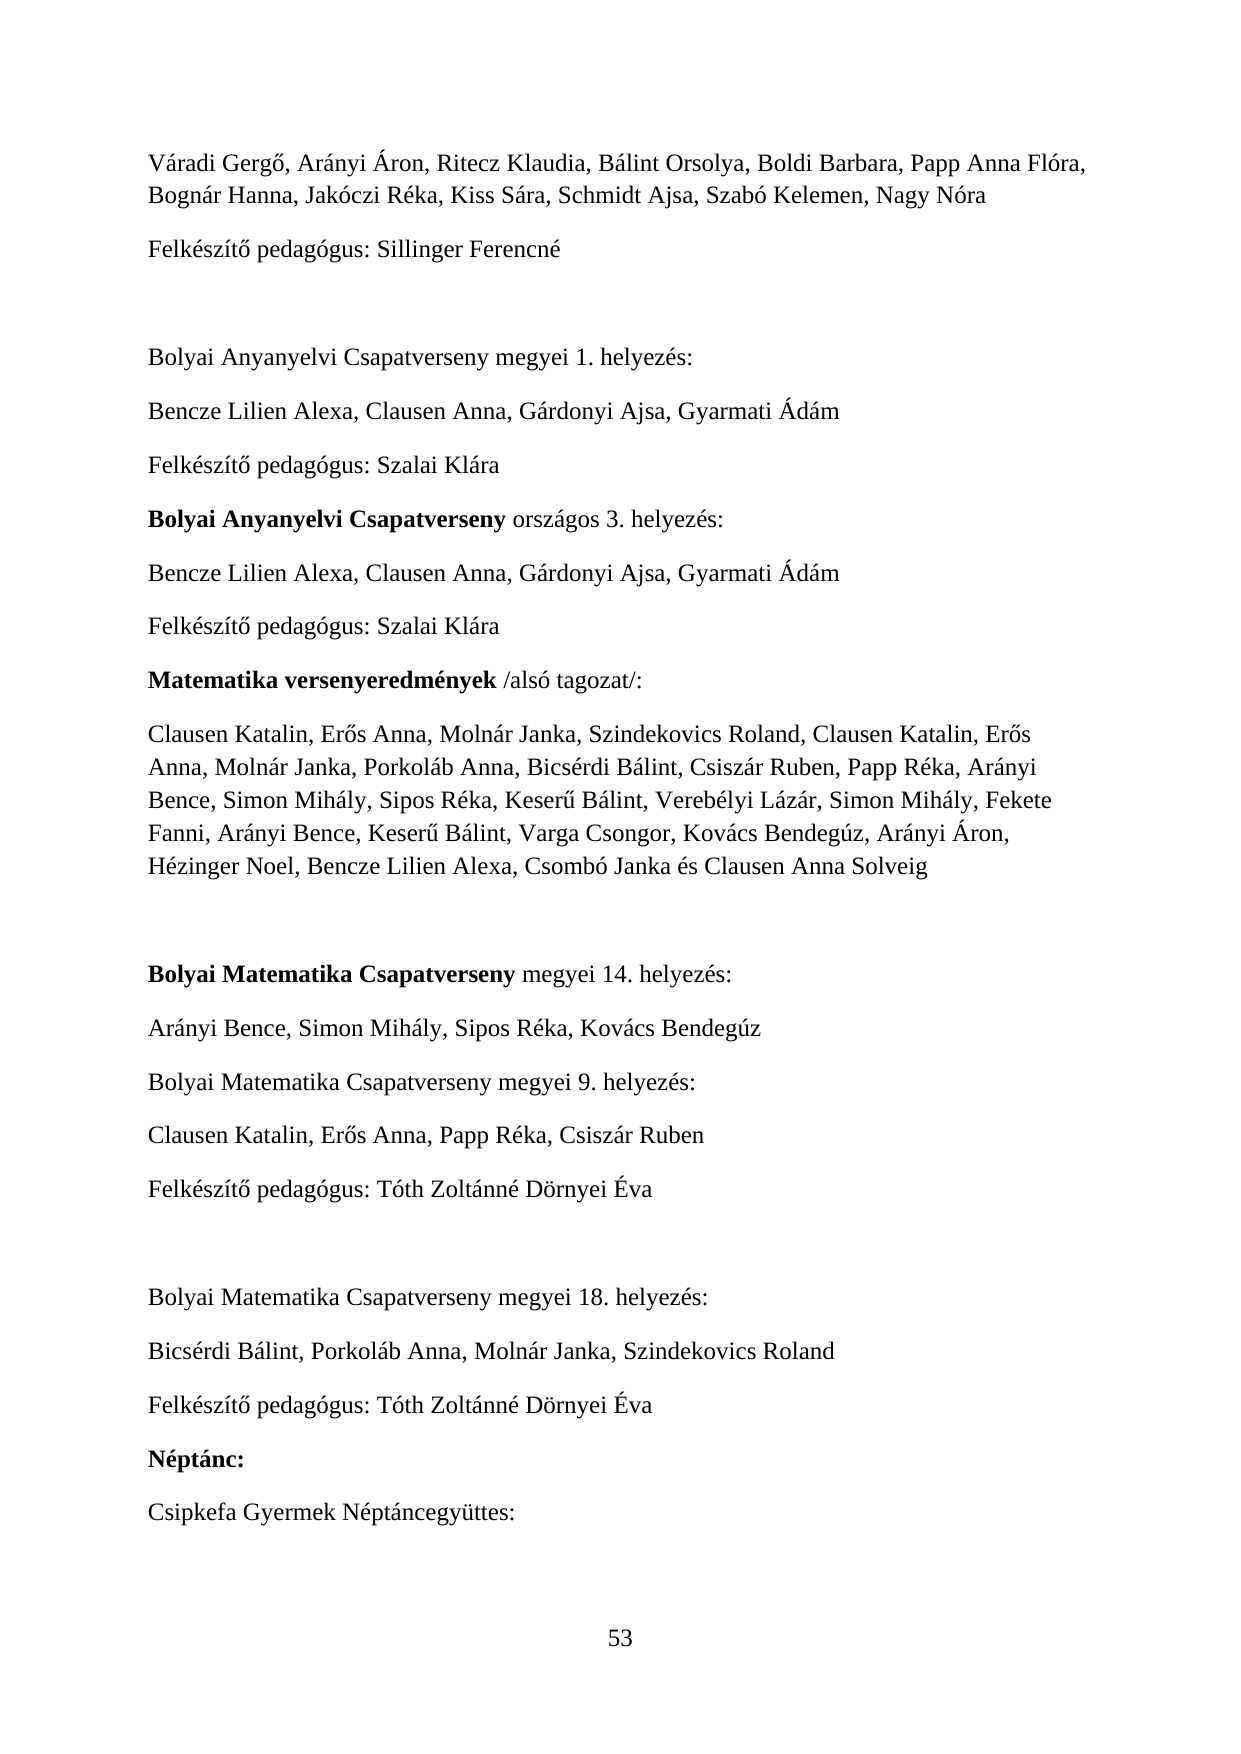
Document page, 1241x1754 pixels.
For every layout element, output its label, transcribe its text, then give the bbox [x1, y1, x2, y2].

text Felkészítő pedagógus: Sillinger Ferencné [148, 234, 1093, 263]
text Bolyai Matematika Csapatverseny megyei 18. helyezés: [148, 1282, 1093, 1311]
text Clausen Katalin, Erős Anna, Papp Réka, Csiszár Ruben [148, 1121, 1093, 1149]
text Bencze Lilien Alexa, Clausen Anna, Gárdonyi Ajsa, Gyarmati Ádám [148, 558, 1093, 586]
text Bolyai Anyanyelvi Csapatverseny országos 3. helyezés: [148, 504, 1093, 532]
text Felkészítő pedagógus: Szalai Klára [148, 611, 1093, 640]
text Felkészítő pedagógus: Szalai Klára [148, 450, 1093, 479]
text Bolyai Matematika Csapatverseny megyei 9. helyezés: [148, 1067, 1093, 1095]
text Váradi Gergő, Arányi Áron, Ritecz Klaudia, Bálint Orsolya, Boldi Barbara, Papp Anna Flóra, Bognár Hanna, Jakóczi Réka, Kiss Sára, Schmidt Ajsa, Szabó Kelemen, Nagy Nóra [148, 148, 1093, 209]
text Arányi Bence, Simon Mihály, Sipos Réka, Kovács Bendegúz [148, 1013, 1093, 1042]
text Bolyai Anyanyelvi Csapatverseny megyei 1. helyezés: [148, 342, 1093, 371]
text Bolyai Matematika Csapatverseny megyei 14. helyezés: [148, 959, 1093, 988]
text Néptánc: [148, 1444, 1093, 1472]
text Felkészítő pedagógus: Tóth Zoltánné Dörnyei Éva [148, 1174, 1093, 1203]
text Matematika versenyeredmények /alsó tagozat/: [148, 665, 1093, 694]
text Csipkefa Gyermek Néptáncegyüttes: [148, 1497, 1093, 1526]
text Bencze Lilien Alexa, Clausen Anna, Gárdonyi Ajsa, Gyarmati Ádám [148, 396, 1093, 425]
text Felkészítő pedagógus: Tóth Zoltánné Dörnyei Éva [148, 1390, 1093, 1418]
text Bicsérdi Bálint, Porkoláb Anna, Molnár Janka, Szindekovics Roland [148, 1336, 1093, 1365]
text Clausen Katalin, Erős Anna, Molnár Janka, Szindekovics Roland, Clausen Katalin, Erős Anna, Molnár Janka, Porkoláb Anna, Bicsérdi Bálint, Csiszár Ruben, Papp Réka, Arányi Bence, Simon Mihály, Sipos Réka, Keserű Bálint, Verebélyi Lázár, Simon Mihály, Fekete Fanni, Arányi Bence, Keserű Bálint, Varga Csongor, Kovács Bendegúz, Arányi Áron, Hézinger Noel, Bencze Lilien Alexa, Csombó Janka és Clausen Anna Solveig [148, 719, 1093, 880]
